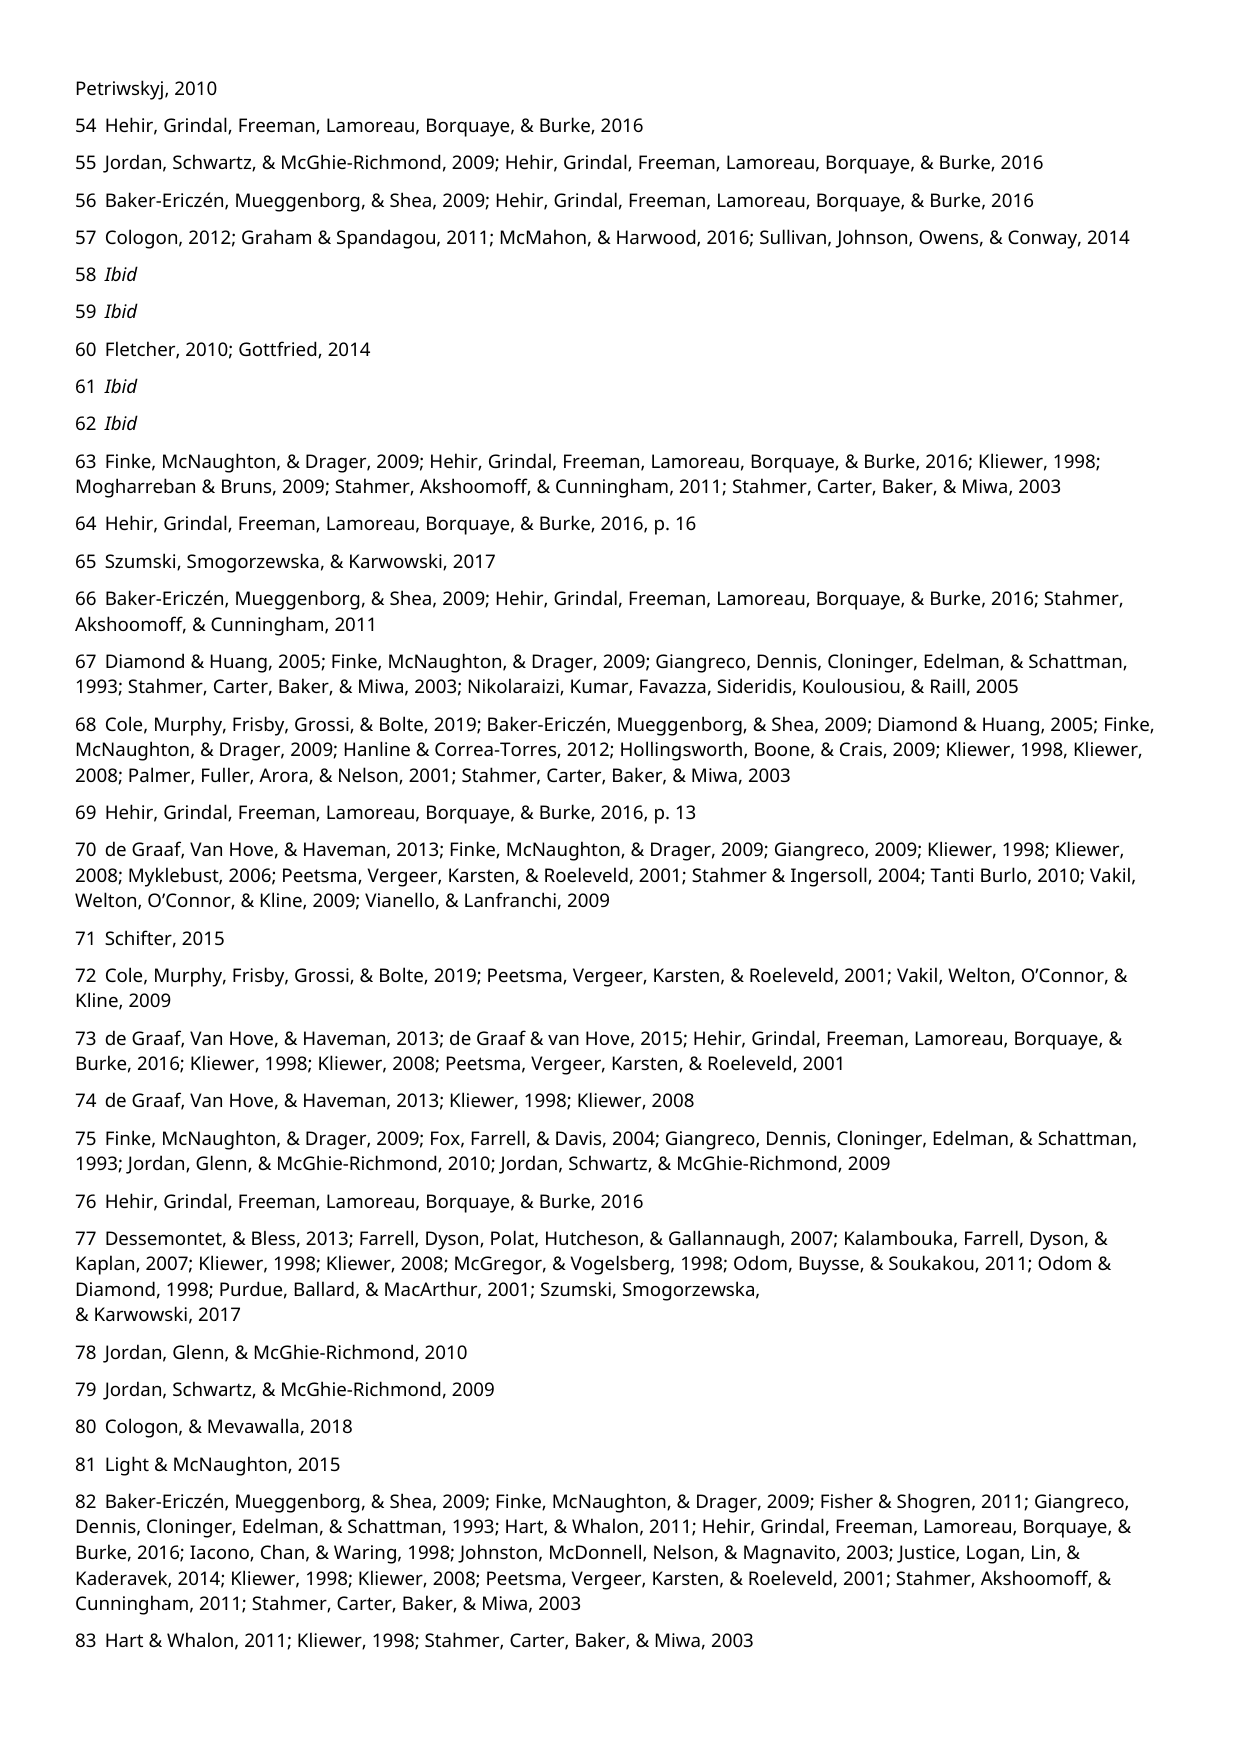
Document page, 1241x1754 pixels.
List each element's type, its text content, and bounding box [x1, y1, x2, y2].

text 78 Jordan, Glenn, & McGhie-Richmond, 2010 [75, 1339, 1165, 1364]
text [75, 75, 1165, 101]
text 62 Ibid [75, 411, 1165, 436]
text 57 Cologon, 2012; Graham & Spandagou, 2011; McMahon, & Harwood, 2016; Sullivan, Johnson, Owens, & Conway, 2014 [75, 224, 1165, 250]
text 76 Hehir, Grindal, Freeman, Lamoreau, Borquaye, & Burke, 2016 [75, 1188, 1165, 1213]
text 71 Schifter, 2015 [75, 925, 1165, 950]
text 73 de Graaf, Van Hove, & Haveman, 2013; de Graaf & van Hove, 2015; Hehir, Grindal, Freeman, Lamoreau, Borquaye, & Burke, 2016; Kliewer, 1998; Kliewer, 2008; Peetsma, Vergeer, Karsten, & Roeleveld, 2001 [75, 1025, 1165, 1076]
text 69 Hehir, Grindal, Freeman, Lamoreau, Borquaye, & Burke, 2016, p. 13 [75, 799, 1165, 825]
text 80 Cologon, & Mevawalla, 2018 [75, 1414, 1165, 1439]
text 61 Ibid [75, 373, 1165, 399]
text 81 Light & McNaughton, 2015 [75, 1451, 1165, 1476]
text 58 Ibid [75, 261, 1165, 287]
text 83 Hart & Whalon, 2011; Kliewer, 1998; Stahmer, Carter, Baker, & Miwa, 2003 [75, 1628, 1165, 1653]
text 74 de Graaf, Van Hove, & Haveman, 2013; Kliewer, 1998; Kliewer, 2008 [75, 1088, 1165, 1113]
text 65 Szumski, Smogorzewska, & Karwowski, 2017 [75, 548, 1165, 573]
text 54 Hehir, Grindal, Freeman, Lamoreau, Borquaye, & Burke, 2016 [75, 112, 1165, 138]
text 75 Finke, McNaughton, & Drager, 2009; Fox, Farrell, & Davis, 2004; Giangreco, Dennis, Cloninger, Edelman, & Schattman, 1993; Jordan, Glenn, & McGhie-Richmond, 2010; Jordan, Schwartz, & McGhie-Richmond, 2009 [75, 1125, 1165, 1176]
text 79 Jordan, Schwartz, & McGhie-Richmond, 2009 [75, 1376, 1165, 1402]
text 68 Cole, Murphy, Frisby, Grossi, & Bolte, 2019; Baker-Ericzén, Mueggenborg, & Shea, 2009; Diamond & Huang, 2005; Finke, McNaughton, & Drager, 2009; Hanline & Correa-Torres, 2012; Hollingsworth, Boone, & Crais, 2009; Kliewer, 1998, Kliewer, 2008; Palmer, Fuller, Arora, & Nelson, 2001; Stahmer, Carter, Baker, & Miwa, 2003 [75, 711, 1165, 787]
text 70 de Graaf, Van Hove, & Haveman, 2013; Finke, McNaughton, & Drager, 2009; Giangreco, 2009; Kliewer, 1998; Kliewer, 2008; Myklebust, 2006; Peetsma, Vergeer, Karsten, & Roeleveld, 2001; Stahmer & Ingersoll, 2004; Tanti Burlo, 2010; Vakil, Welton, O’Connor, & Kline, 2009; Vianello, & Lanfranchi, 2009 [75, 837, 1165, 913]
text 67 Diamond & Huang, 2005; Finke, McNaughton, & Drager, 2009; Giangreco, Dennis, Cloninger, Edelman, & Schattman, 1993; Stahmer, Carter, Baker, & Miwa, 2003; Nikolaraizi, Kumar, Favazza, Sideridis, Koulousiou, & Raill, 2005 [75, 648, 1165, 699]
text 63 Finke, McNaughton, & Drager, 2009; Hehir, Grindal, Freeman, Lamoreau, Borquaye, & Burke, 2016; Kliewer, 1998; Mogharreban & Bruns, 2009; Stahmer, Akshoomoff, & Cunningham, 2011; Stahmer, Carter, Baker, & Miwa, 2003 [75, 448, 1165, 499]
text 82 Baker-Ericzén, Mueggenborg, & Shea, 2009; Finke, McNaughton, & Drager, 2009; Fisher & Shogren, 2011; Giangreco, Dennis, Cloninger, Edelman, & Schattman, 1993; Hart, & Whalon, 2011; Hehir, Grindal, Freeman, Lamoreau, Borquaye, & Burke, 2016; Iacono, Chan, & Waring, 1998; Johnston, McDonnell, Nelson, & Magnavito, 2003; Justice, Logan, Lin, & Kaderavek, 2014; Kliewer, 1998; Kliewer, 2008; Peetsma, Vergeer, Karsten, & Roeleveld, 2001; Stahmer, Akshoomoff, & Cunningham, 2011; Stahmer, Carter, Baker, & Miwa, 2003 [75, 1488, 1165, 1616]
text 55 Jordan, Schwartz, & McGhie-Richmond, 2009; Hehir, Grindal, Freeman, Lamoreau, Borquaye, & Burke, 2016 [75, 149, 1165, 175]
text 72 Cole, Murphy, Frisby, Grossi, & Bolte, 2019; Peetsma, Vergeer, Karsten, & Roeleveld, 2001; Vakil, Welton, O’Connor, & Kline, 2009 [75, 962, 1165, 1013]
text 66 Baker-Ericzén, Mueggenborg, & Shea, 2009; Hehir, Grindal, Freeman, Lamoreau, Borquaye, & Burke, 2016; Stahmer, Akshoomoff, & Cunningham, 2011 [75, 585, 1165, 636]
text 60 Fletcher, 2010; Gottfried, 2014 [75, 336, 1165, 362]
text 59 Ibid [75, 299, 1165, 324]
text 77 Dessemontet, & Bless, 2013; Farrell, Dyson, Polat, Hutcheson, & Gallannaugh, 2007; Kalambouka, Farrell, Dyson, & Kaplan, 2007; Kliewer, 1998; Kliewer, 2008; McGregor, & Vogelsberg, 1998; Odom, Buysse, & Soukakou, 2011; Odom & Diamond, 1998; Purdue, Ballard, & MacArthur, 2001; Szumski, Smogorzewska, & Karwowski, 2017 [75, 1225, 1165, 1327]
text 64 Hehir, Grindal, Freeman, Lamoreau, Borquaye, & Burke, 2016, p. 16 [75, 511, 1165, 536]
text 56 Baker-Ericzén, Mueggenborg, & Shea, 2009; Hehir, Grindal, Freeman, Lamoreau, Borquaye, & Burke, 2016 [75, 187, 1165, 212]
